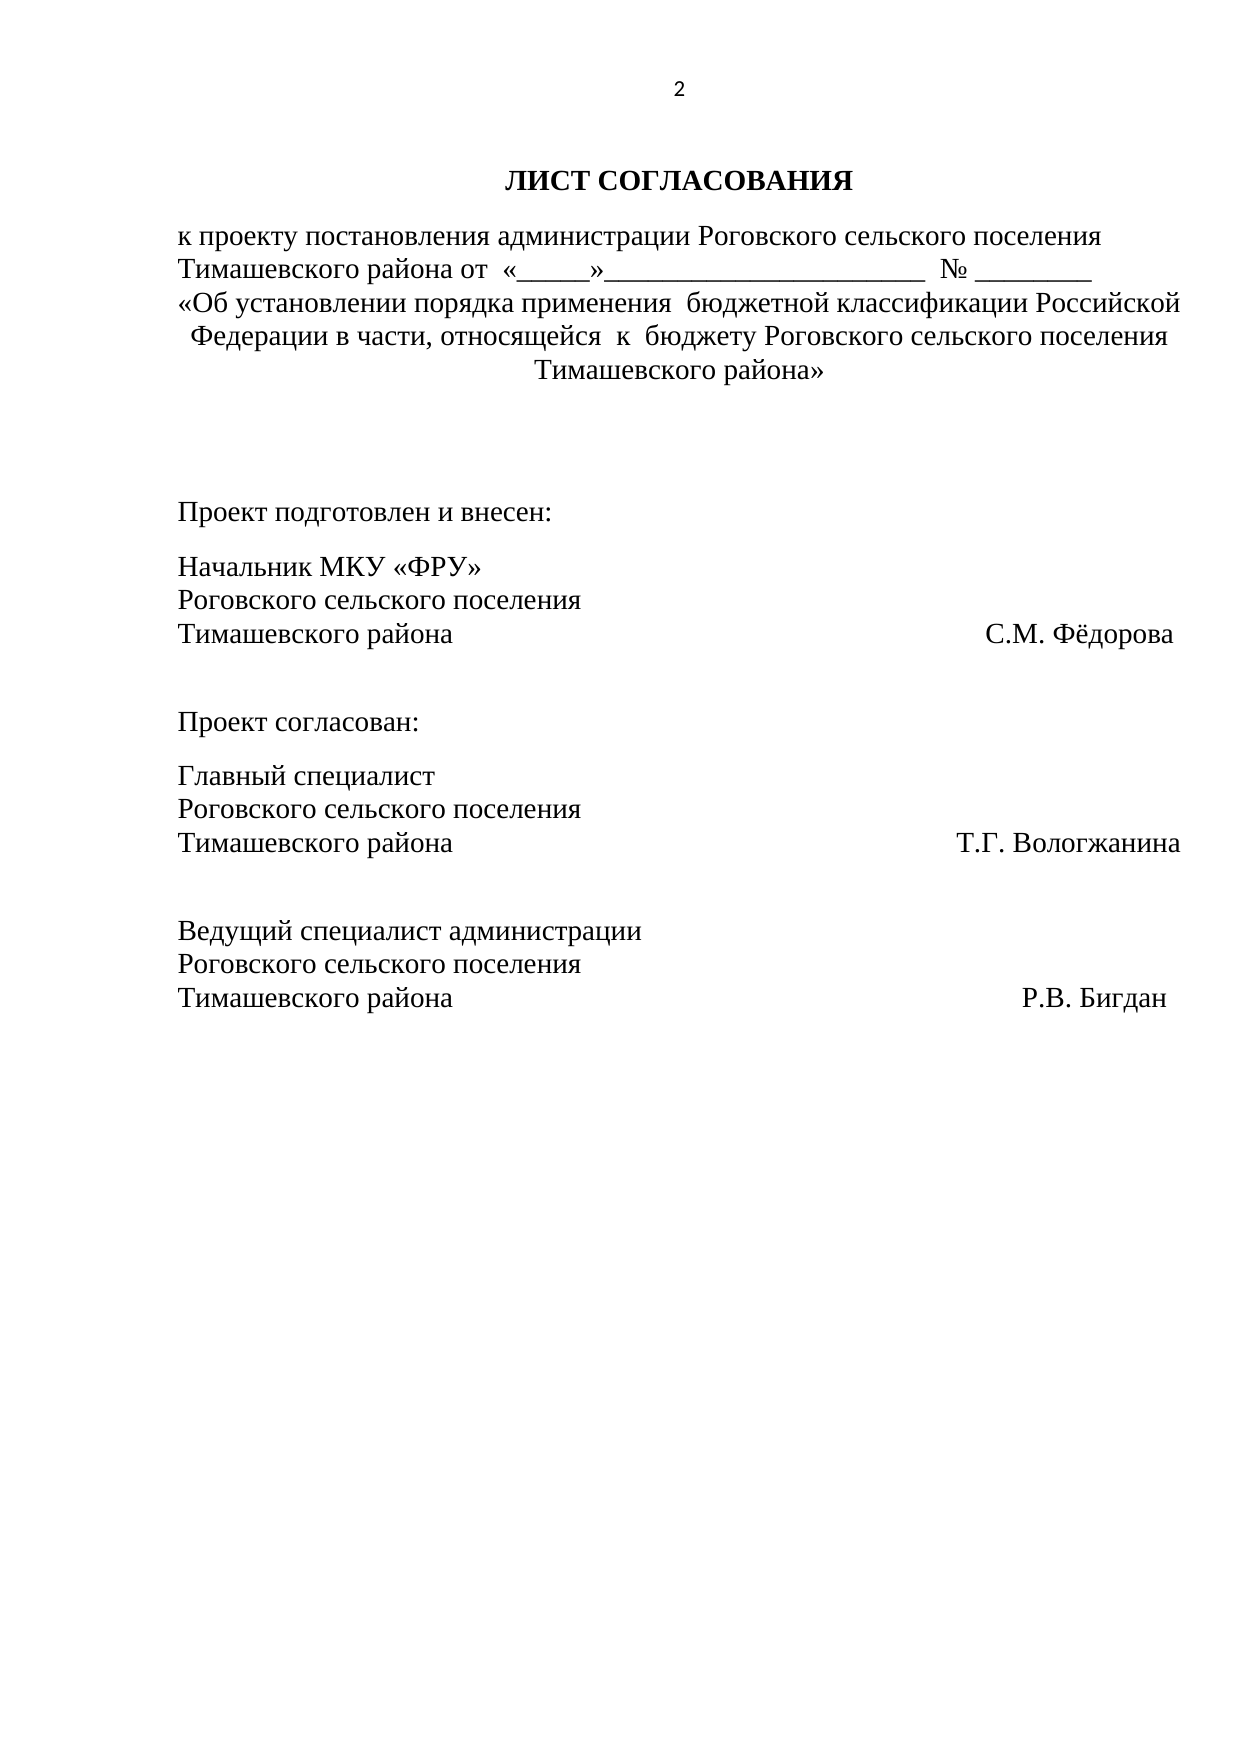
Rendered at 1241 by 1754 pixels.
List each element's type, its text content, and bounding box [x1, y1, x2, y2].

text Роговского сельского поселения [177, 582, 1181, 616]
text Проект согласован: [177, 704, 1181, 737]
text Главный специалист [177, 758, 1181, 792]
text Проект подготовлен и внесен: [177, 494, 1181, 528]
text Начальник МКУ «ФРУ» [177, 549, 1181, 582]
text Тимашевского района С.М. Фёдорова [177, 616, 1181, 649]
text Ведущий специалист администрации [177, 913, 1181, 947]
text ЛИСТ СОГЛАСОВАНИЯ [177, 163, 1181, 197]
text Тимашевского района Р.В. Бигдан [177, 980, 1181, 1014]
text Тимашевского района Т.Г. Вологжанина [177, 825, 1181, 859]
text Роговского сельского поселения [177, 792, 1181, 825]
text к проекту постановления администрации Роговского сельского поселения Тимашевского района от «_____»______________________ № ________ [177, 218, 1181, 285]
text Роговского сельского поселения [177, 947, 1181, 980]
text «Об установлении порядка применения бюджетной классификации Российской Федерации в части, относящейся к бюджету Роговского сельского поселения Тимашевского района» [177, 285, 1181, 386]
